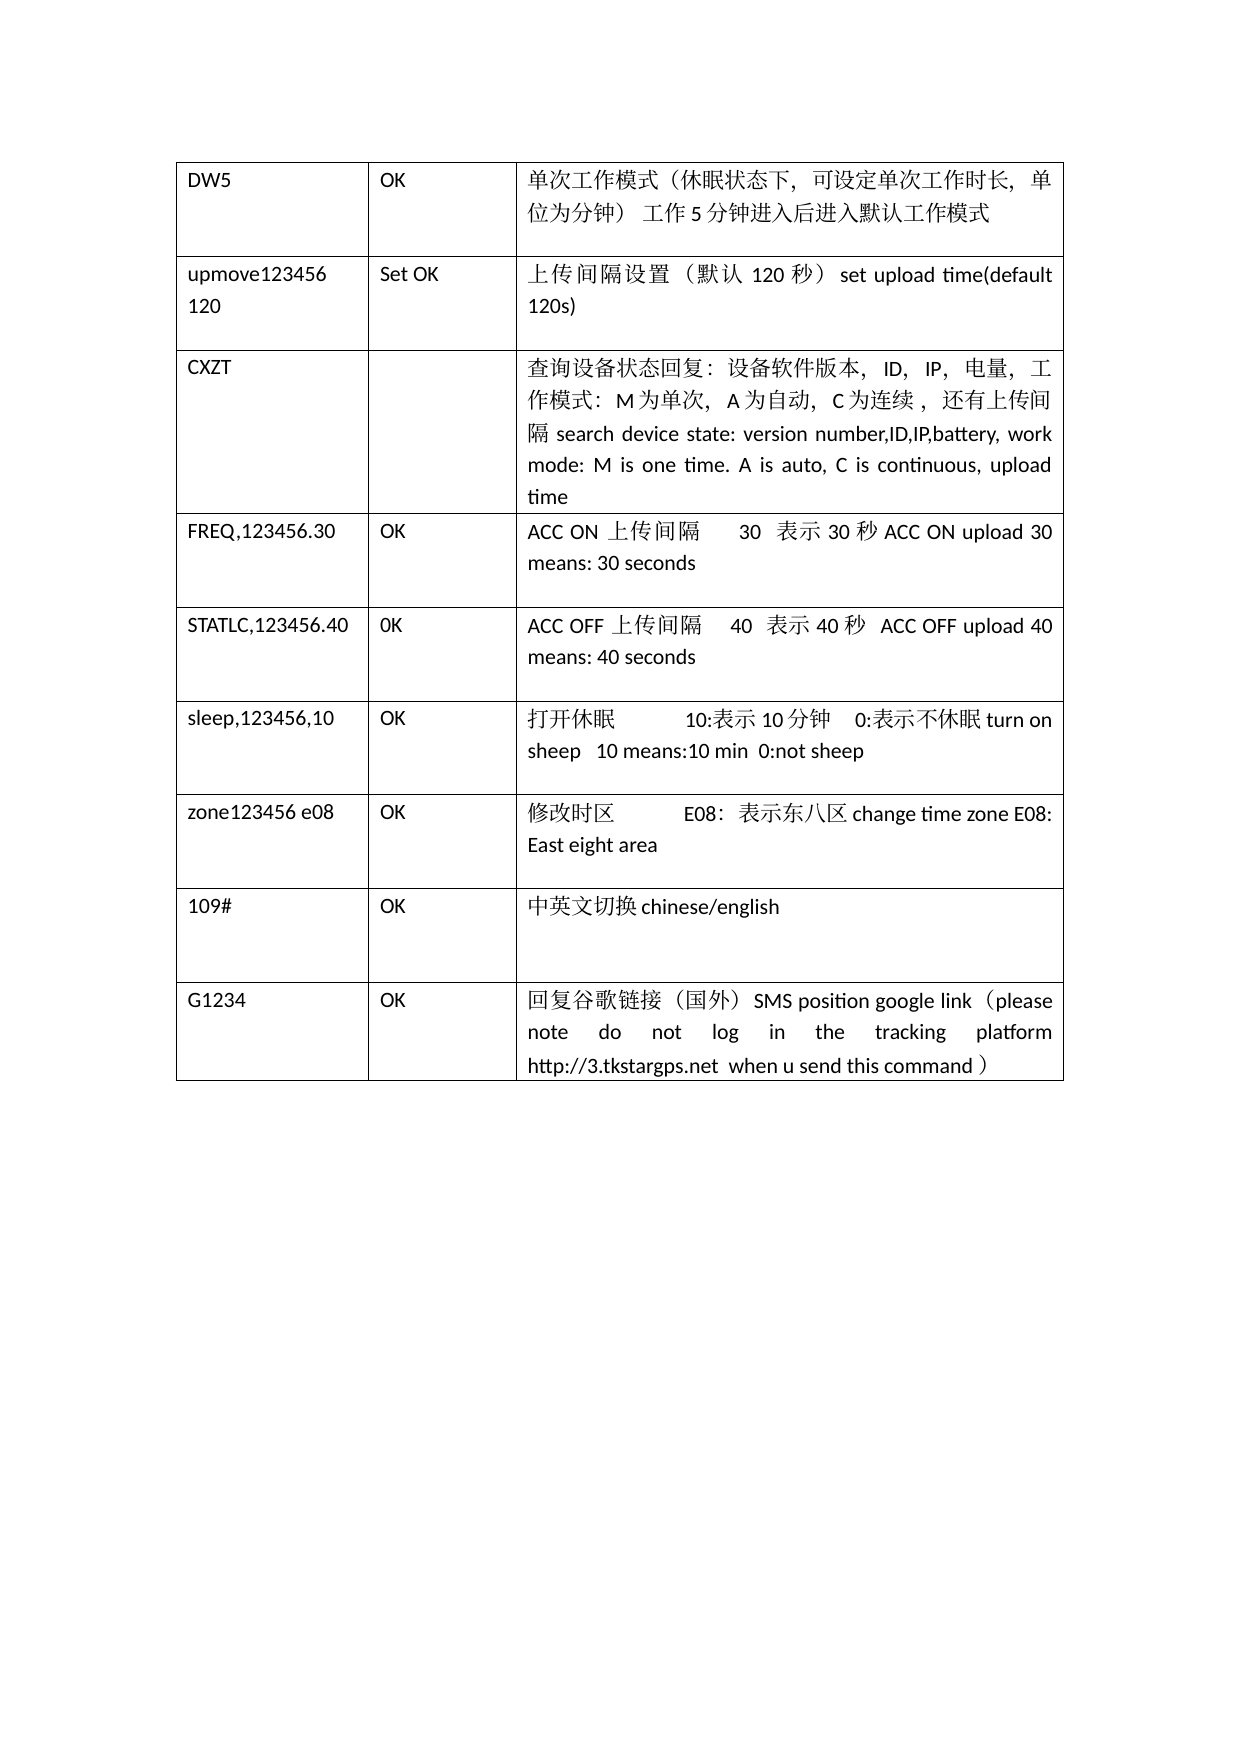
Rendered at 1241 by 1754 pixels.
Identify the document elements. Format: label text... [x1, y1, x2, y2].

table_cell CXZT [177, 351, 368, 513]
table_cell OK [369, 983, 516, 1080]
table_cell OK [369, 889, 516, 982]
table_cell 打开休眠 10:表示10分钟 0:表示不休眠turn on sheep 10 means:10 min 0:not sheep [517, 702, 1063, 794]
table_cell zone123456 e08 [177, 795, 368, 888]
table_cell 上传间隔设置（默认120秒）set upload time(default 120s) [517, 257, 1063, 349]
table_cell G1234 [177, 983, 368, 1080]
table_cell OK [369, 163, 516, 256]
table_cell FREQ,123456.30 [177, 514, 368, 607]
table_cell sleep,123456,10 [177, 702, 368, 794]
table_cell ACC OFF 上传间隔 40 表示40秒 ACC OFF upload 40 means: 40 seconds [517, 608, 1063, 701]
table_cell DW5 [177, 163, 368, 256]
table_cell [369, 351, 516, 513]
table_cell 中英文切换chinese/english [517, 889, 1063, 982]
table_cell 查询设备状态回复：设备软件版本，ID，IP，电量，工作模式：M为单次，A为自动，C为连续 ，还有上传间隔search device state: version number,ID,IP,battery, work mode: M is one time. A is auto, C is continuous, upload time [517, 351, 1063, 513]
table_cell 单次工作模式（休眠状态下，可设定单次工作时长，单位为分钟） 工作5分钟进入后进入默认工作模式 [517, 163, 1063, 256]
table_cell OK [369, 795, 516, 888]
table_cell ACC ON 上传间隔 30 表示30秒ACC ON upload 30 means: 30 seconds [517, 514, 1063, 607]
table_cell STATLC,123456.40 [177, 608, 368, 701]
table_cell OK [369, 702, 516, 794]
table_cell 修改时区 E08：表示东八区change time zone E08: East eight area [517, 795, 1063, 888]
table_cell 109# [177, 889, 368, 982]
table_cell 0K [369, 608, 516, 701]
table_cell 回复谷歌链接（国外）SMS position google link（please note do not log in the tracking platform http://3.tkstargps.net when u send this command ） [517, 983, 1063, 1080]
table_cell upmove123456 120 [177, 257, 368, 349]
table_cell OK [369, 514, 516, 607]
table_cell Set OK [369, 257, 516, 349]
